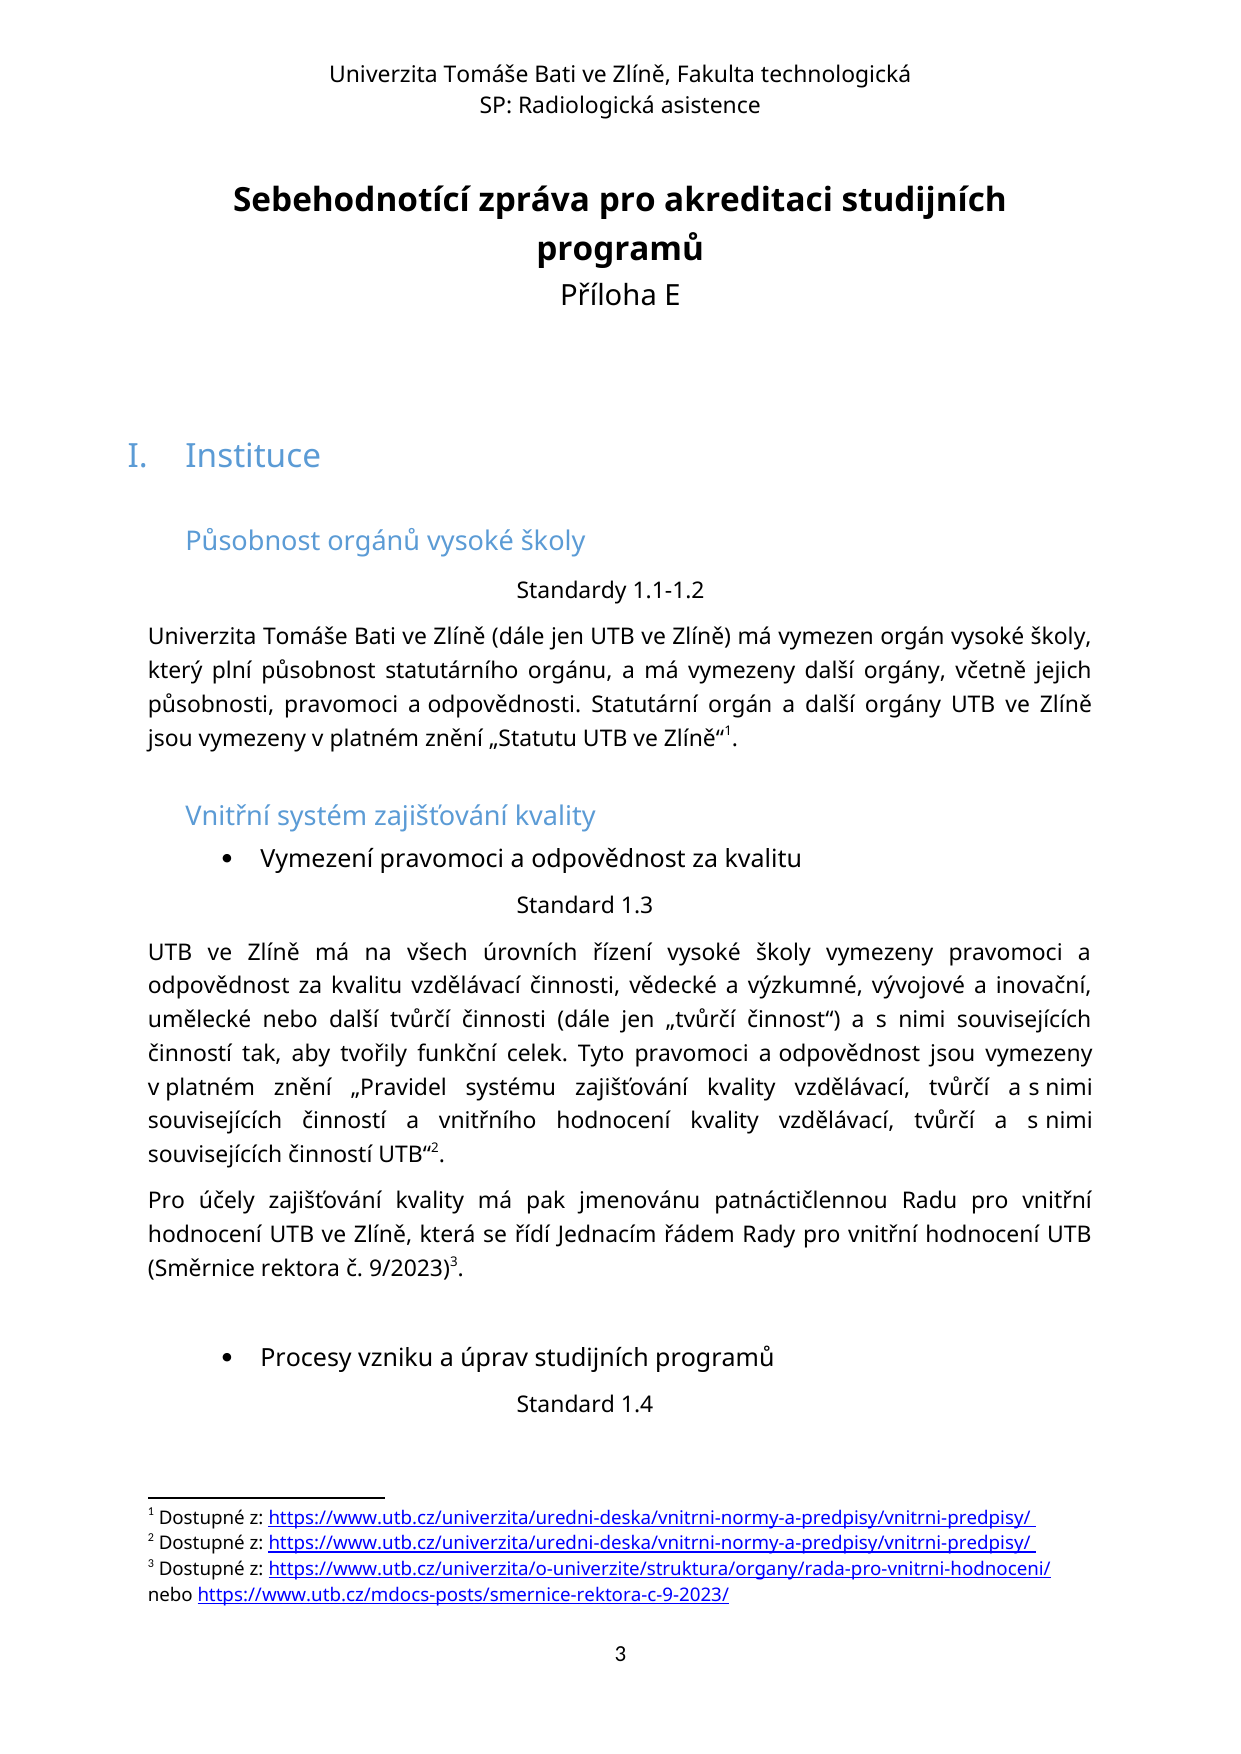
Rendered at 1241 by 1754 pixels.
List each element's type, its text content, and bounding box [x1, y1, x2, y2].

subtitle Procesy vzniku a úprav studijních programů [223, 1339, 1093, 1373]
subtitle Vymezení pravomoci a odpovědnost za kvalitu [223, 840, 1093, 874]
subtitle Univerzita Tomáše Bati ve Zlíně (dále jen UTB ve Zlíně) má vymezen orgán vysoké školy, který plní působnost statutárního orgánu, a má vymezeny další orgány, včetně jejich působnosti, pravomoci a odpovědnosti. Statutární orgán a další orgány UTB ve Zlíně jsou vymezeny v platném znění „Statutu UTB ve Zlíně“. [148, 620, 1093, 753]
text Pro účely zajišťování kvality má pak jmenovánu patnáctičlennou Radu pro vnitřní hodnocení UTB ve Zlíně, která se řídí Jednacím řádem Rady pro vnitřní hodnocení UTB (Směrnice rektora č. 9/2023). [148, 1184, 1093, 1283]
text Standard 1.4 [148, 1388, 1093, 1420]
text Standard 1.3 [148, 889, 1093, 921]
subtitle Vnitřní systém zajišťování kvality [185, 796, 1093, 833]
text Sebehodnotící zpráva pro akreditaci studijních programů [148, 176, 1093, 270]
subtitle Působnost orgánů vysoké školy [185, 522, 1093, 559]
text UTB ve Zlíně má na všech úrovních řízení vysoké školy vymezeny pravomoci a odpovědnost za kvalitu vzdělávací činnosti, vědecké a výzkumné, vývojové a inovační, umělecké nebo další tvůrčí činnosti (dále jen „tvůrčí činnost“) a s nimi souvisejících činností tak, aby tvořily funkční celek. Tyto pravomoci a odpovědnost jsou vymezeny v platném znění „Pravidel systému zajišťování kvality vzdělávací, tvůrčí a s nimi souvisejících činností a vnitřního hodnocení kvality vzdělávací, tvůrčí a s nimi souvisejících činností UTB“. [148, 936, 1093, 1169]
text Standardy 1.1-1.2 [148, 574, 1093, 605]
text Příloha E [148, 274, 1093, 314]
subtitle Instituce [148, 432, 1093, 477]
